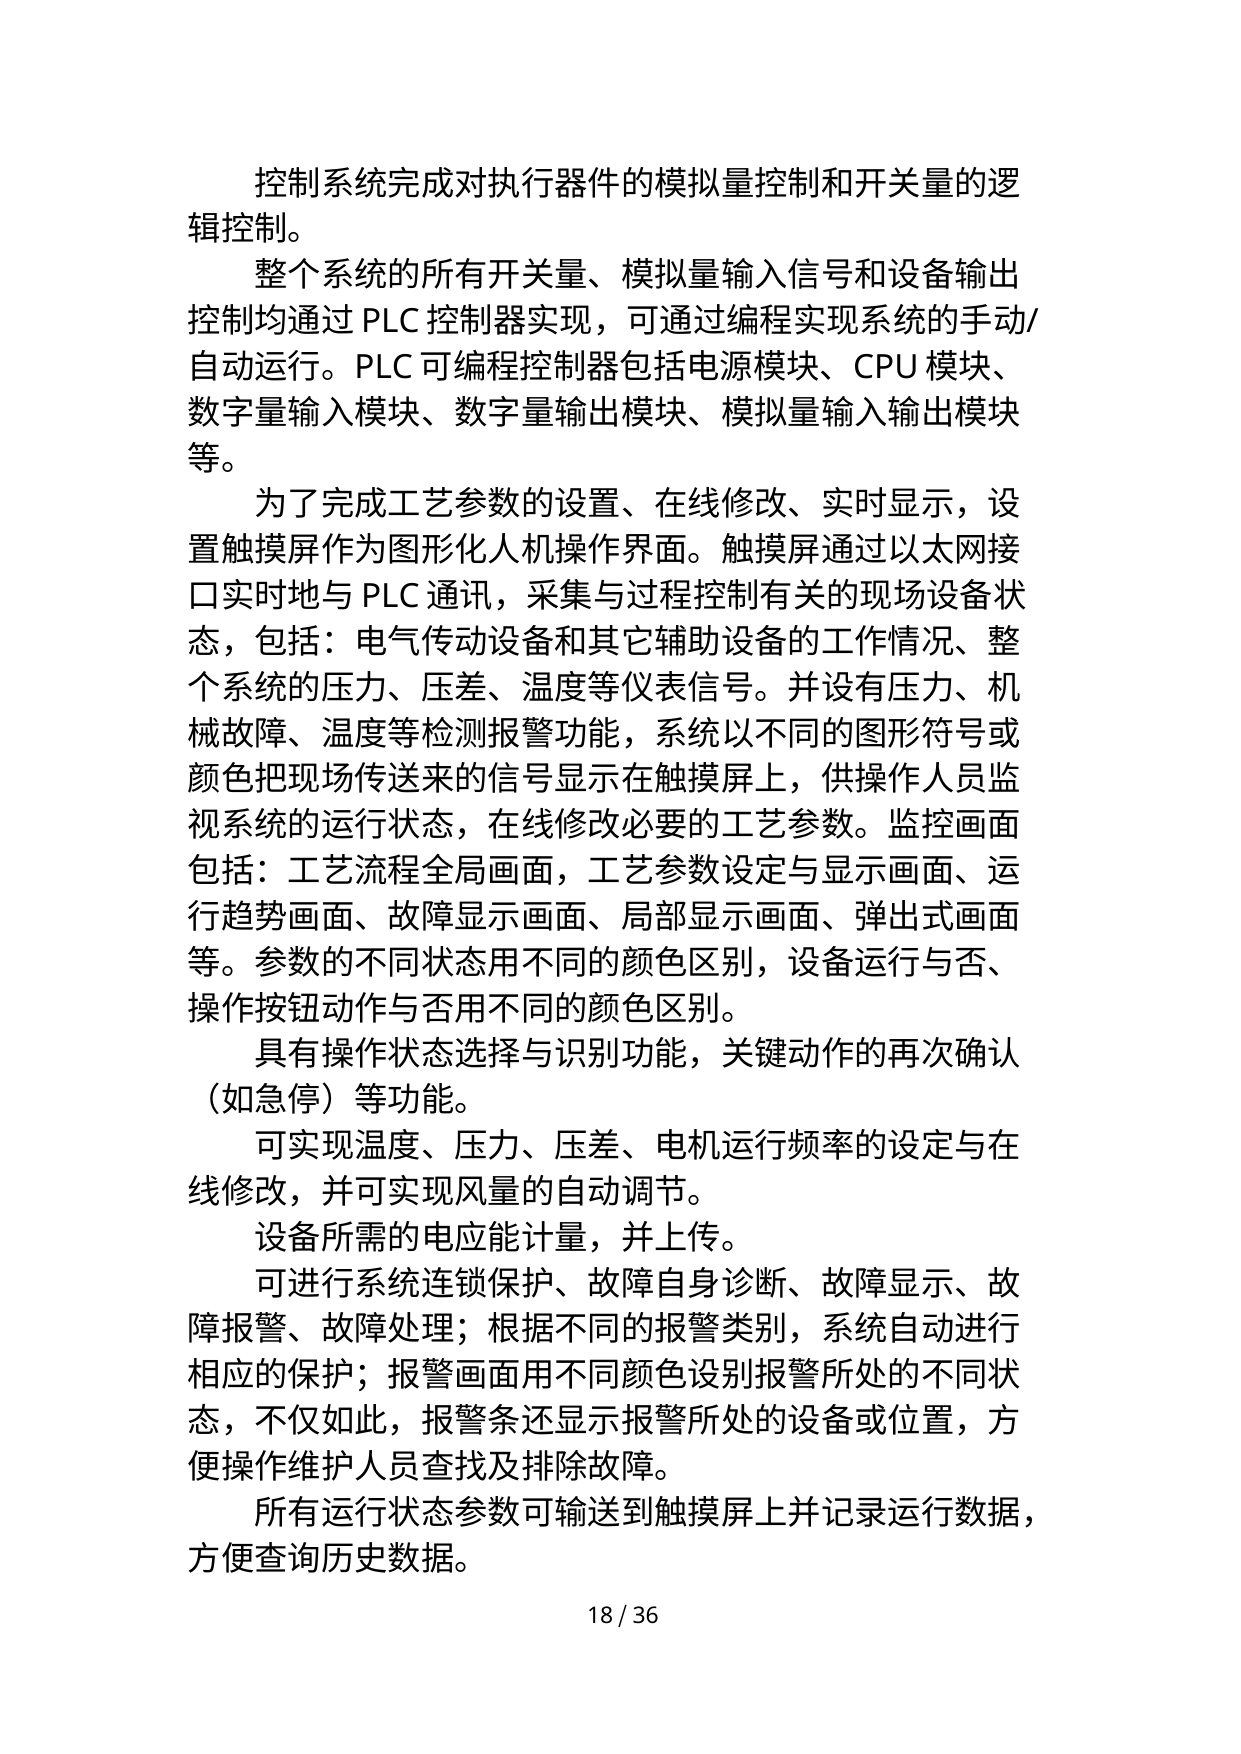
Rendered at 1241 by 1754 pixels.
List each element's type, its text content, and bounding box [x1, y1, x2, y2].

text 控制系统完成对执行器件的模拟量控制和开关量的逻辑控制。 [187, 158, 1053, 250]
text 设备所需的电应能计量，并上传。 [187, 1212, 1053, 1258]
text 具有操作状态选择与识别功能，关键动作的再次确认（如急停）等功能。 [187, 1029, 1053, 1121]
text 可实现温度、压力、压差、电机运行频率的设定与在线修改，并可实现风量的自动调节。 [187, 1121, 1053, 1212]
text 为了完成工艺参数的设置、在线修改、实时显示，设置触摸屏作为图形化人机操作界面。触摸屏通过以太网接口实时地与PLC通讯，采集与过程控制有关的现场设备状态，包括：电气传动设备和其它辅助设备的工作情况、整个系统的压力、压差、温度等仪表信号。并设有压力、机械故障、温度等检测报警功能，系统以不同的图形符号或颜色把现场传送来的信号显示在触摸屏上，供操作人员监视系统的运行状态，在线修改必要的工艺参数。监控画面包括：工艺流程全局画面，工艺参数设定与显示画面、运行趋势画面、故障显示画面、局部显示画面、弹出式画面等。参数的不同状态用不同的颜色区别，设备运行与否、操作按钮动作与否用不同的颜色区别。 [187, 479, 1053, 1029]
text 可进行系统连锁保护、故障自身诊断、故障显示、故障报警、故障处理；根据不同的报警类别，系统自动进行相应的保护；报警画面用不同颜色设别报警所处的不同状态，不仅如此，报警条还显示报警所处的设备或位置，方便操作维护人员查找及排除故障。 [187, 1258, 1053, 1487]
text 整个系统的所有开关量、模拟量输入信号和设备输出控制均通过PLC控制器实现，可通过编程实现系统的手动/自动运行。PLC可编程控制器包括电源模块、CPU模块、数字量输入模块、数字量输出模块、模拟量输入输出模块等。 [187, 250, 1053, 479]
text 所有运行状态参数可输送到触摸屏上并记录运行数据，方便查询历史数据。 [187, 1487, 1053, 1579]
